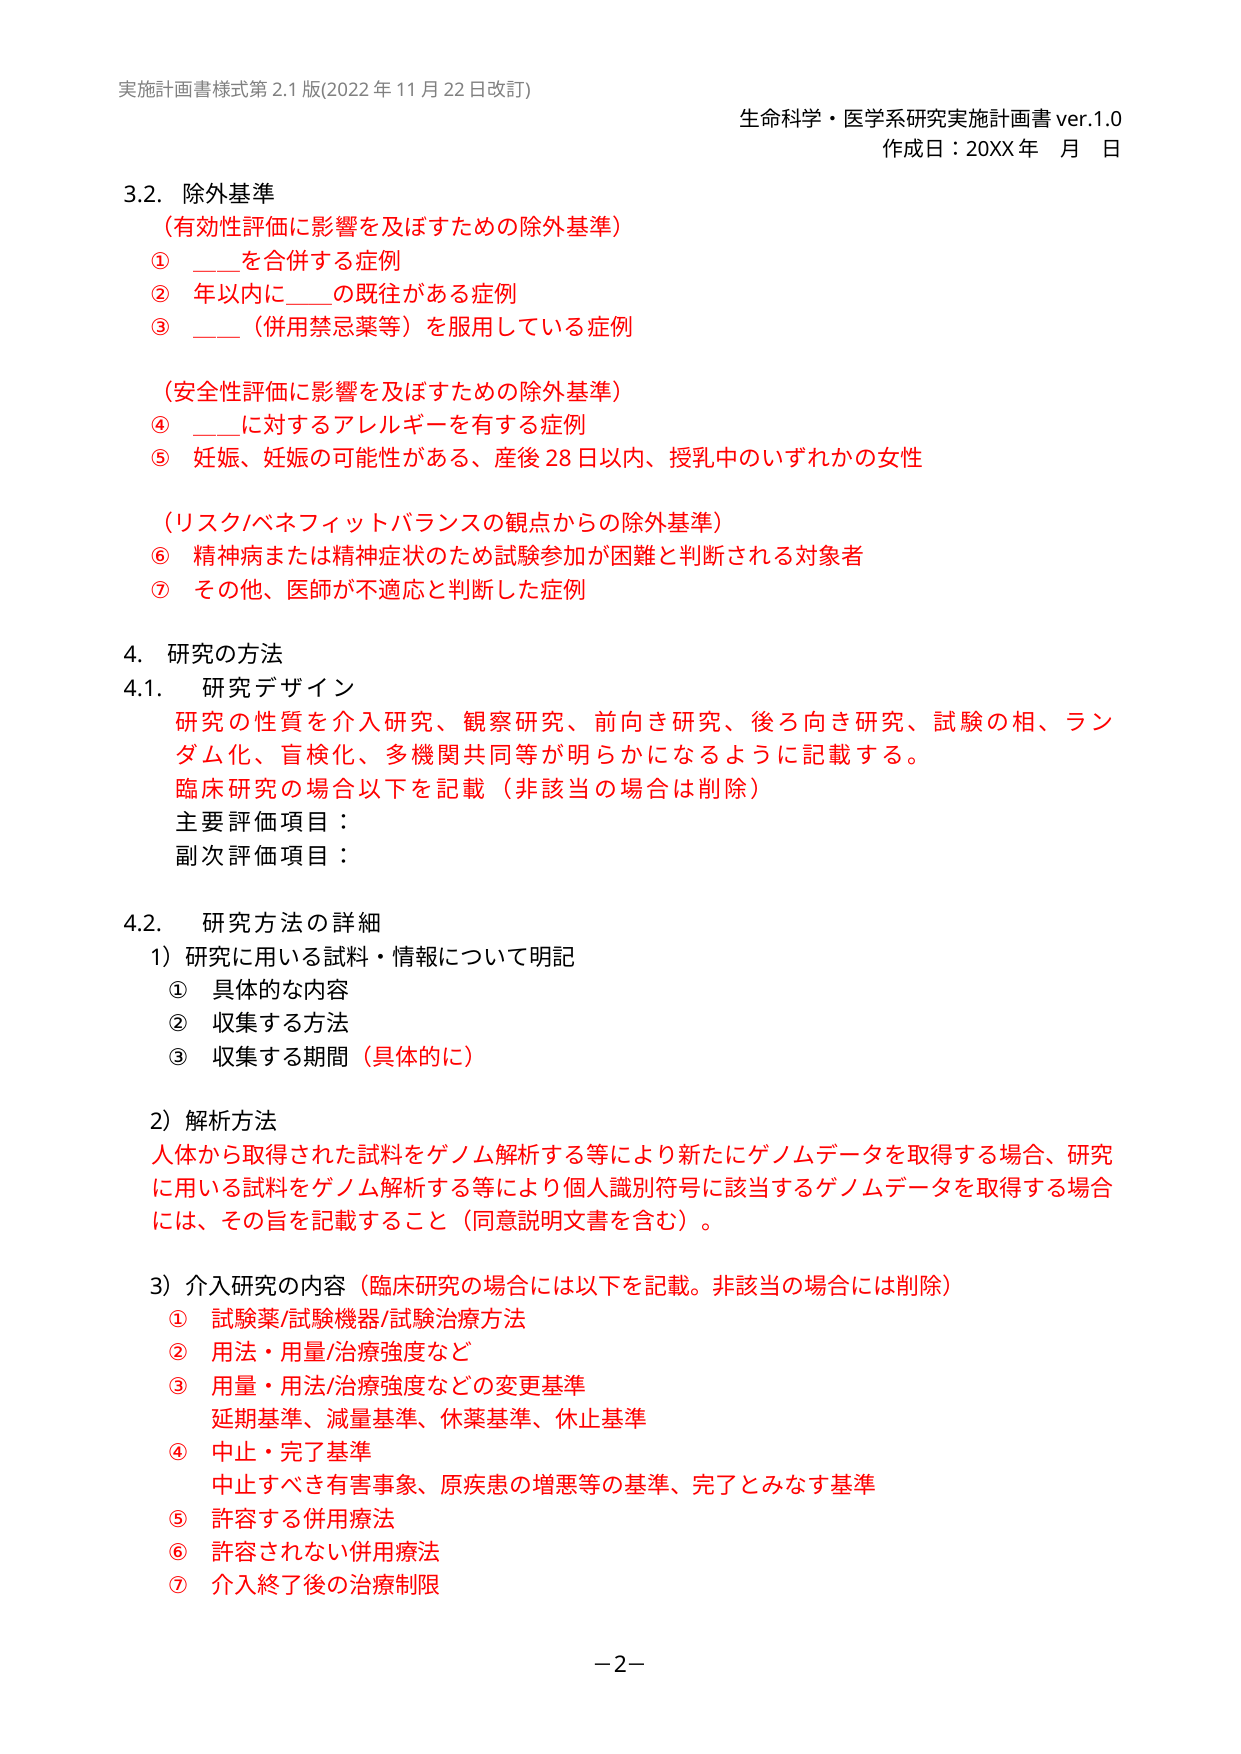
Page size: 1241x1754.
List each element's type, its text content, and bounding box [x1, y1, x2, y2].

list 中止すべき有害事象、原疾患の増悪等の基準、完了とみなす基準 [211, 1467, 1117, 1501]
list 精神病または精神症状のため試験参加が困難と判断される対象者 [150, 538, 1117, 572]
list ＿＿を合併する症例 [150, 242, 1117, 276]
list 許容する併用療法 [168, 1501, 1117, 1534]
list 介入終了後の治療制限 [168, 1567, 1117, 1601]
text 1）研究に用いる試料・情報について明記 [123, 939, 1117, 972]
list その他、医師が不適応と判断した症例 [150, 572, 1117, 605]
list 除外基準 [123, 176, 1117, 209]
text （安全性評価に影響を及ぼすための除外基準） [123, 374, 1117, 407]
text 研究の性質を介入研究、観察研究、前向き研究、後ろ向き研究、試験の相、ランダム化、盲検化、多機関共同等が明らかになるように記載する。 [149, 703, 1117, 770]
text （リスク/ベネフィットバランスの観点からの除外基準） [123, 505, 1117, 538]
list 研究方法の詳細 [123, 905, 1117, 939]
list 用量・用法/治療強度などの変更基準 [168, 1367, 1117, 1401]
list 収集する期間（具体的に） [168, 1039, 1117, 1072]
text 2）解析方法 [123, 1103, 1117, 1137]
text 人体から取得された試料をゲノム解析する等により新たにゲノムデータを取得する場合、研究に用いる試料をゲノム解析する等により個人識別符号に該当するゲノムデータを取得する場合には、その旨を記載すること（同意説明文書を含む）。 [151, 1137, 1117, 1236]
list 試験薬/試験機器/試験治療方法 [168, 1301, 1117, 1334]
list ＿＿に対するアレルギーを有する症例 [150, 407, 1117, 440]
list 具体的な内容 [168, 972, 1117, 1005]
list 許容されない併用療法 [168, 1534, 1117, 1567]
text 副次評価項目： [123, 838, 1117, 871]
list 用法・用量/治療強度など [168, 1334, 1117, 1367]
list 研究デザイン [123, 669, 1117, 703]
list 年以内に＿＿の既往がある症例 [150, 276, 1117, 309]
text 臨床研究の場合以下を記載（非該当の場合は削除） [123, 770, 1117, 804]
text 主要評価項目： [123, 804, 1117, 838]
text （有効性評価に影響を及ぼすための除外基準） [123, 209, 1117, 242]
list 中止・完了基準 [168, 1434, 1117, 1467]
text 3）介入研究の内容（臨床研究の場合には以下を記載。非該当の場合には削除） [123, 1267, 1117, 1301]
list 研究の方法 [123, 636, 1117, 669]
list 延期基準、減量基準、休薬基準、休止基準 [211, 1401, 1117, 1434]
list 妊娠、妊娠の可能性がある、産後28日以内、授乳中のいずれかの女性 [150, 440, 1117, 474]
list 収集する方法 [168, 1005, 1117, 1039]
list ＿＿（併用禁忌薬等）を服用している症例 [150, 309, 1117, 342]
